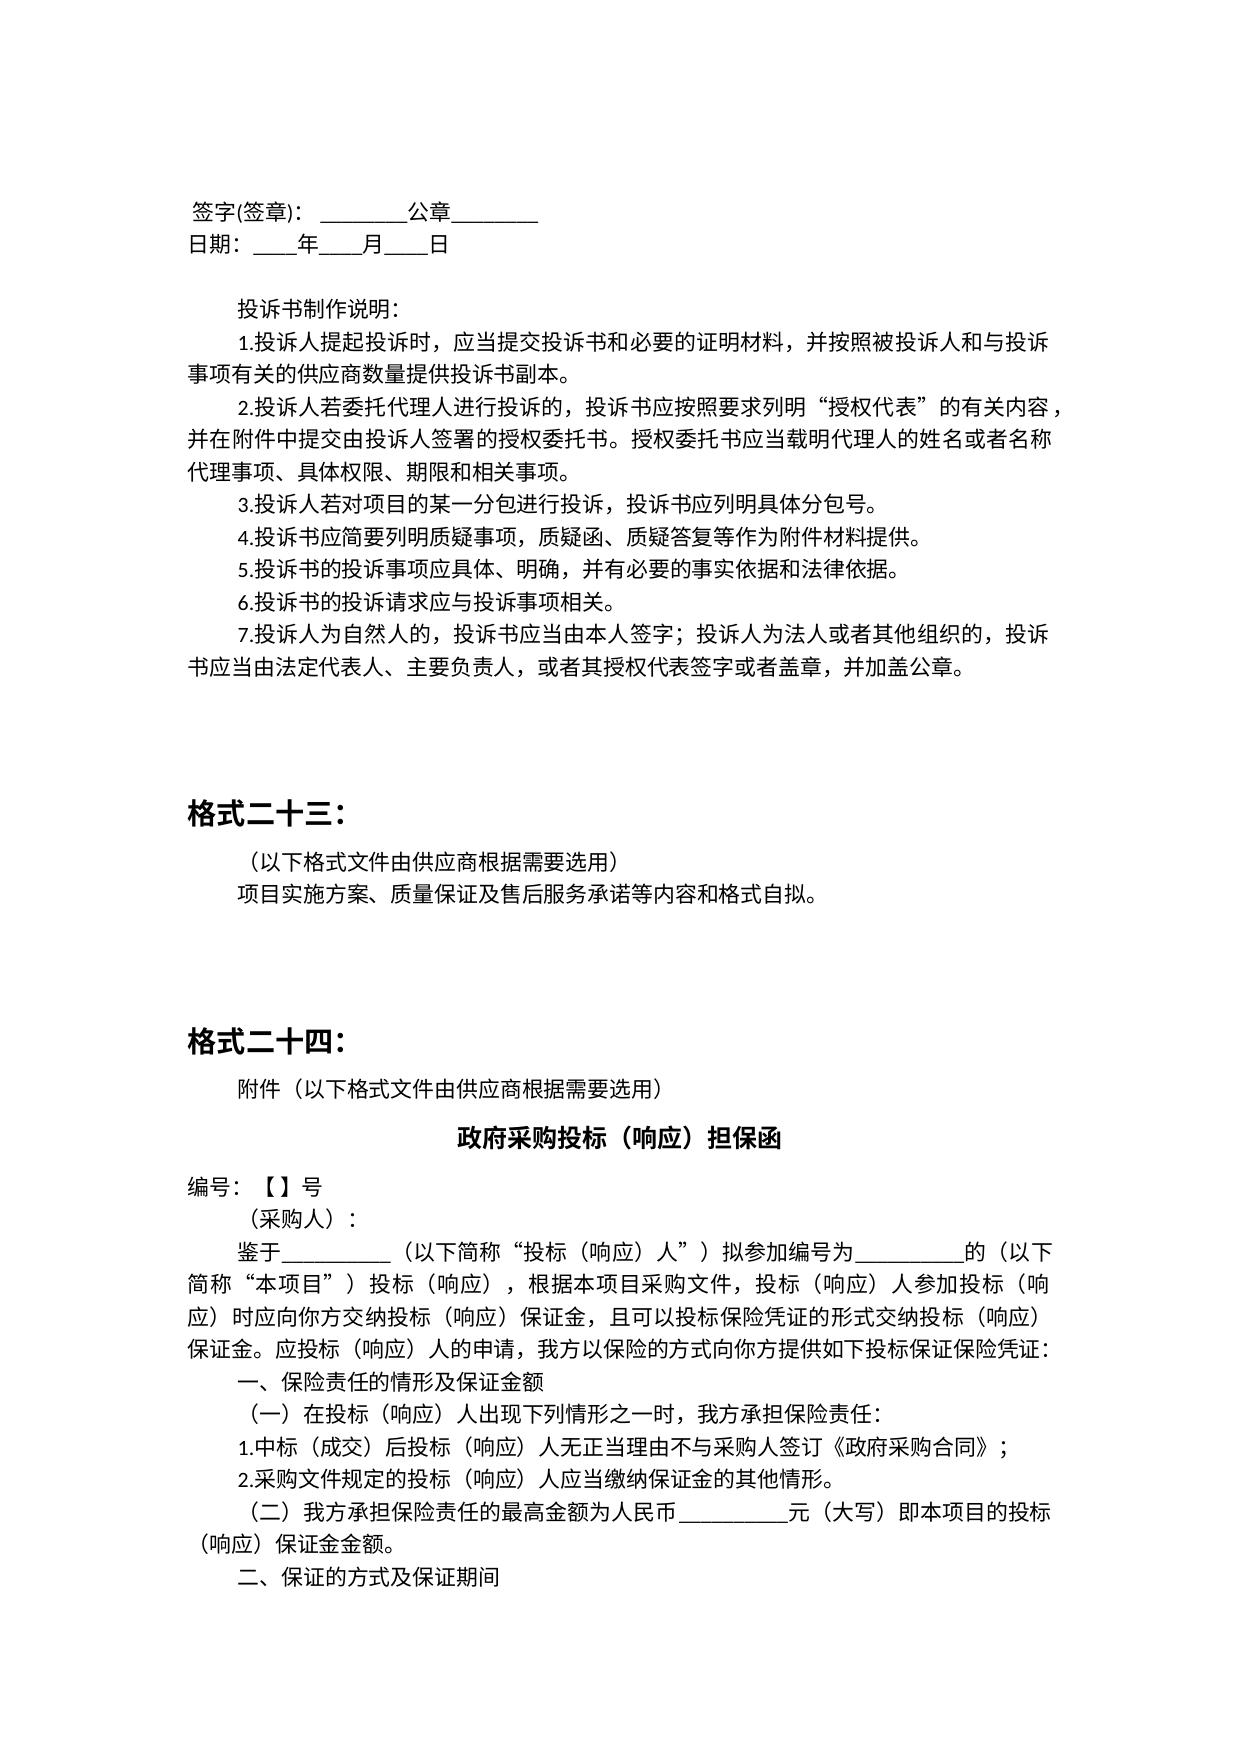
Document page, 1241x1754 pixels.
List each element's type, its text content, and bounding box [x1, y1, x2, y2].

text 投诉书制作说明： [187, 292, 1053, 324]
text 4.投诉书应简要列明质疑事项，质疑函、质疑答复等作为附件材料提供。 [187, 519, 1053, 552]
text 鉴于__________（以下简称“投标（响应）人”）拟参加编号为__________的（以下简称“本项目”）投标（响应），根据本项目采购文件，投标（响应）人参加投标（响应）时应向你方交纳投标（响应）保证金，且可以投标保险凭证的形式交纳投标（响应）保证金。应投标（响应）人的申请，我方以保险的方式向你方提供如下投标保证保险凭证： [187, 1234, 1053, 1364]
text 二、保证的方式及保证期间 [187, 1559, 1053, 1592]
text 1.中标（成交）后投标（响应）人无正当理由不与采购人签订《政府采购合同》； [187, 1429, 1053, 1462]
text （采购人）： [187, 1202, 1053, 1234]
text 编号：【 】号 [187, 1169, 1053, 1202]
text 格式二十四： [187, 1007, 1053, 1072]
text 一、保险责任的情形及保证金额 [187, 1364, 1053, 1397]
text 5.投诉书的投诉事项应具体、明确，并有必要的事实依据和法律依据。 [187, 552, 1053, 584]
text （一）在投标（响应）人出现下列情形之一时，我方承担保险责任： [187, 1397, 1053, 1429]
text 政府采购投标（响应）担保函 [187, 1104, 1053, 1169]
text 6.投诉书的投诉请求应与投诉事项相关。 [187, 584, 1053, 617]
text （二）我方承担保险责任的最高金额为人民币__________元（大写）即本项目的投标（响应）保证金金额。 [187, 1494, 1053, 1559]
text （以下格式文件由供应商根据需要选用） [187, 844, 1053, 877]
text 7.投诉人为自然人的，投诉书应当由本人签字；投诉人为法人或者其他组织的，投诉书应当由法定代表人、主要负责人，或者其授权代表签字或者盖章，并加盖公章。 [187, 617, 1053, 682]
text 签字(签章)： ________公章________ [187, 194, 1053, 227]
text 2.采购文件规定的投标（响应）人应当缴纳保证金的其他情形。 [187, 1462, 1053, 1494]
text 附件（以下格式文件由供应商根据需要选用） [187, 1072, 1053, 1104]
text 项目实施方案、质量保证及售后服务承诺等内容和格式自拟。 [187, 877, 1053, 909]
text 格式二十三： [187, 779, 1053, 844]
text 日期：____年____月____日 [187, 227, 1053, 259]
text 2.投诉人若委托代理人进行投诉的，投诉书应按照要求列明“授权代表”的有关内容，并在附件中提交由投诉人签署的授权委托书。授权委托书应当载明代理人的姓名或者名称、代理事项、具体权限、期限和相关事项。 [187, 389, 1053, 487]
text 1.投诉人提起投诉时，应当提交投诉书和必要的证明材料，并按照被投诉人和与投诉事项有关的供应商数量提供投诉书副本。 [187, 324, 1053, 389]
text 3.投诉人若对项目的某一分包进行投诉，投诉书应列明具体分包号。 [187, 487, 1053, 519]
